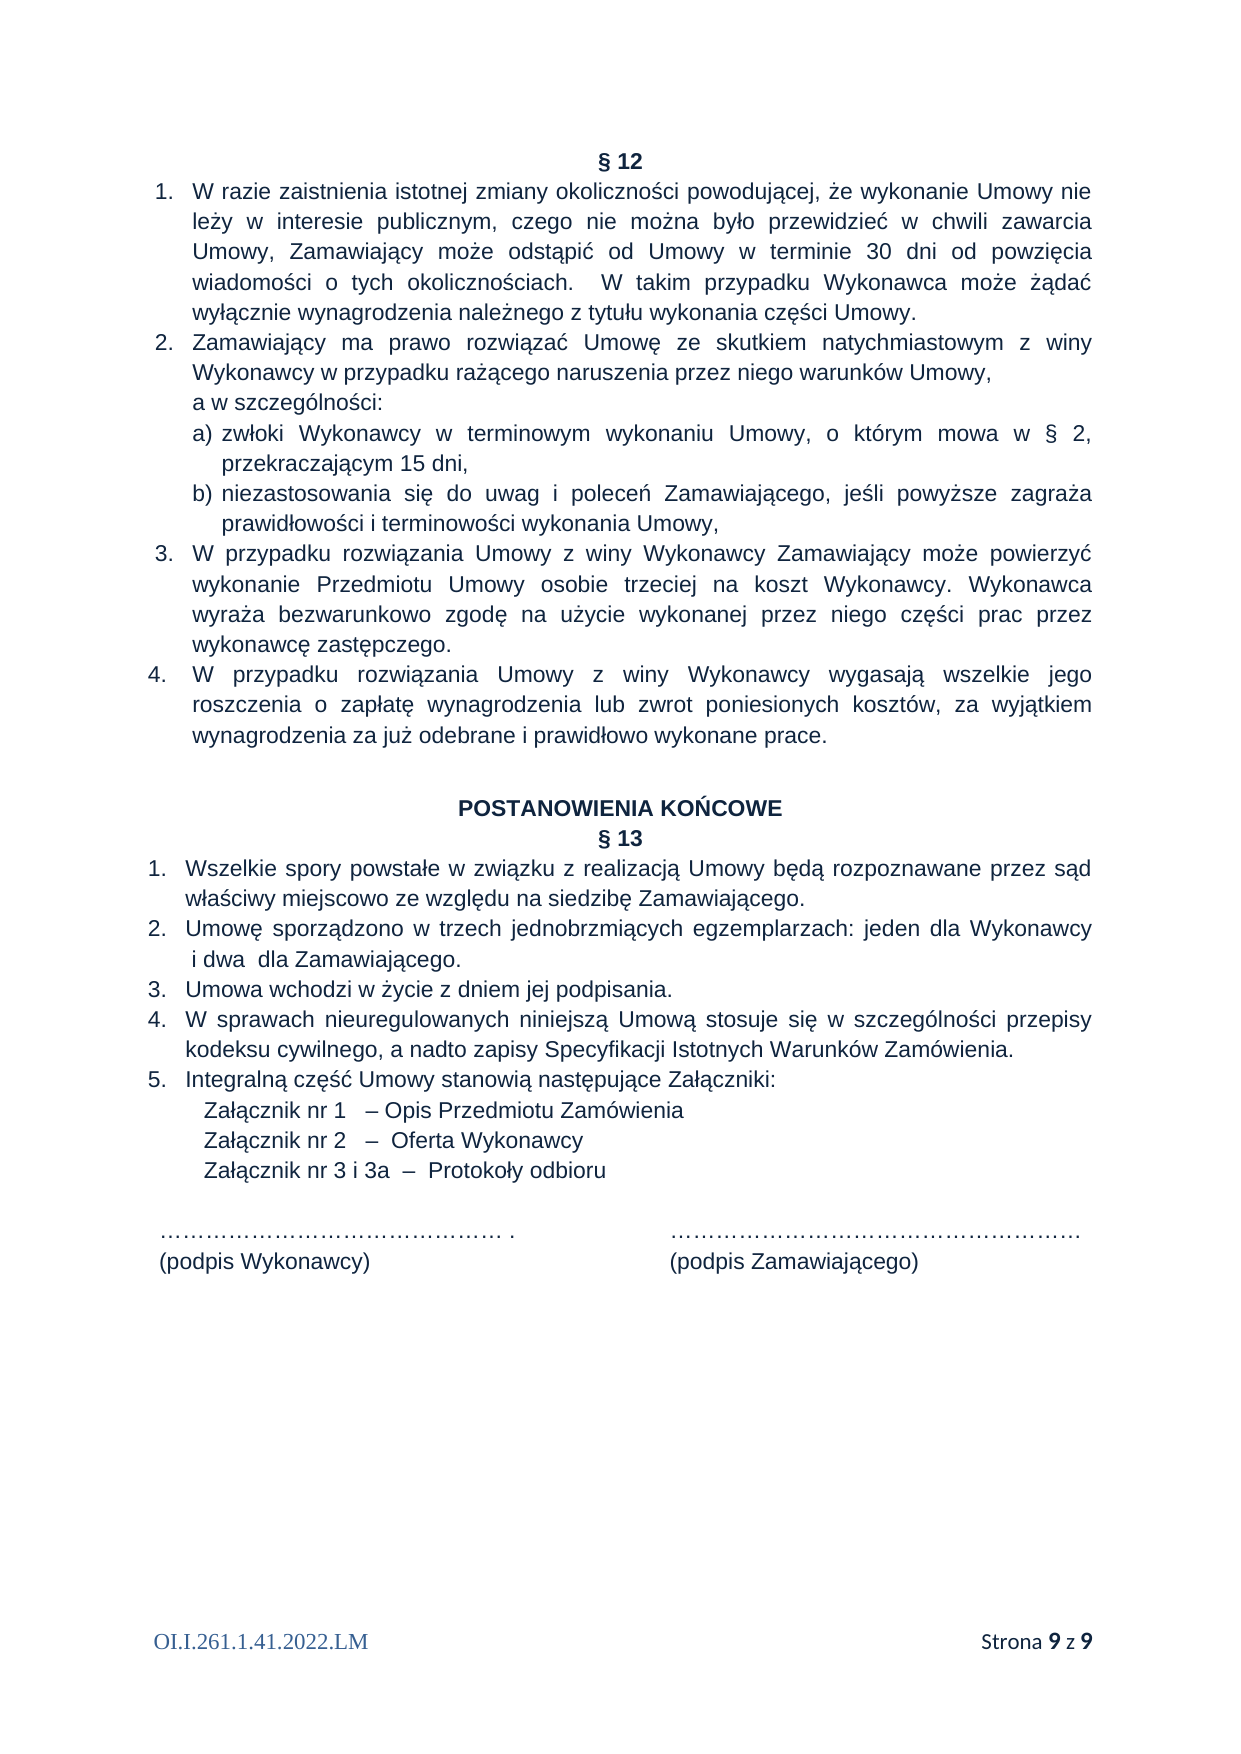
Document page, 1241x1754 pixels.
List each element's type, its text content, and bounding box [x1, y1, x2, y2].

text § 12 [148, 148, 1093, 174]
list Umowę sporządzono w trzech jednobrzmiących egzemplarzach: jeden dla Wykonawcy i dwa dla Zamawiającego. [148, 915, 1093, 972]
list W przypadku rozwiązania Umowy z winy Wykonawcy Zamawiający może powierzyć wykonanie Przedmiotu Umowy osobie trzeciej na koszt Wykonawcy. Wykonawca wyraża bezwarunkowo zgodę na użycie wykonanej przez niego części prac przez wykonawcę zastępczego. [154, 540, 1093, 657]
list W przypadku rozwiązania Umowy z winy Wykonawcy wygasają wszelkie jego roszczenia o zapłatę wynagrodzenia lub zwrot poniesionych kosztów, za wyjątkiem wynagrodzenia za już odebrane i prawidłowo wykonane prace. [148, 661, 1093, 748]
list Wszelkie spory powstałe w związku z realizacją Umowy będą rozpoznawane przez sąd właściwy miejscowo ze względu na siedzibę Zamawiającego. [148, 855, 1093, 911]
list niezastosowania się do uwag i poleceń Zamawiającego, jeśli powyższe zagraża prawidłowości i terminowości wykonania Umowy, [192, 480, 1093, 536]
text Załącznik nr 3 i 3a – Protokoły odbioru [204, 1157, 1093, 1183]
text a w szczególności: [192, 389, 1093, 416]
text Załącznik nr 1 – Opis Przedmiotu Zamówienia [204, 1097, 1093, 1123]
list W sprawach nieuregulowanych niniejszą Umową stosuje się w szczególności przepisy kodeksu cywilnego, a nadto zapisy Specyfikacji Istotnych Warunków Zamówienia. [148, 1006, 1093, 1062]
table_header ……………………………………………… (podpis Zamawiającego) [658, 1187, 1168, 1278]
list W razie zaistnienia istotnej zmiany okoliczności powodującej, że wykonanie Umowy nie leży w interesie publicznym, czego nie można było przewidzieć w chwili zawarcia Umowy, Zamawiający może odstąpić od Umowy w terminie 30 dni od powzięcia wiadomości o tych okolicznościach. W takim przypadku Wykonawca może żądać wyłącznie wynagrodzenia należnego z tytułu wykonania części Umowy. [154, 178, 1093, 325]
text § 13 [148, 825, 1093, 851]
table_header ……………………………………… . (podpis Wykonawcy) [148, 1187, 658, 1278]
text Załącznik nr 2 – Oferta Wykonawcy [204, 1127, 1093, 1153]
list zwłoki Wykonawcy w terminowym wykonaniu Umowy, o którym mowa w § 2, przekraczającym 15 dni, [192, 419, 1093, 476]
text POSTANOWIENIA KOŃCOWE [148, 794, 1093, 821]
list Integralną część Umowy stanowią następujące Załączniki: [148, 1066, 1093, 1093]
list Umowa wchodzi w życie z dniem jej podpisania. [148, 976, 1093, 1002]
list Zamawiający ma prawo rozwiązać Umowę ze skutkiem natychmiastowym z winy Wykonawcy w przypadku rażącego naruszenia przez niego warunków Umowy, [154, 329, 1093, 385]
